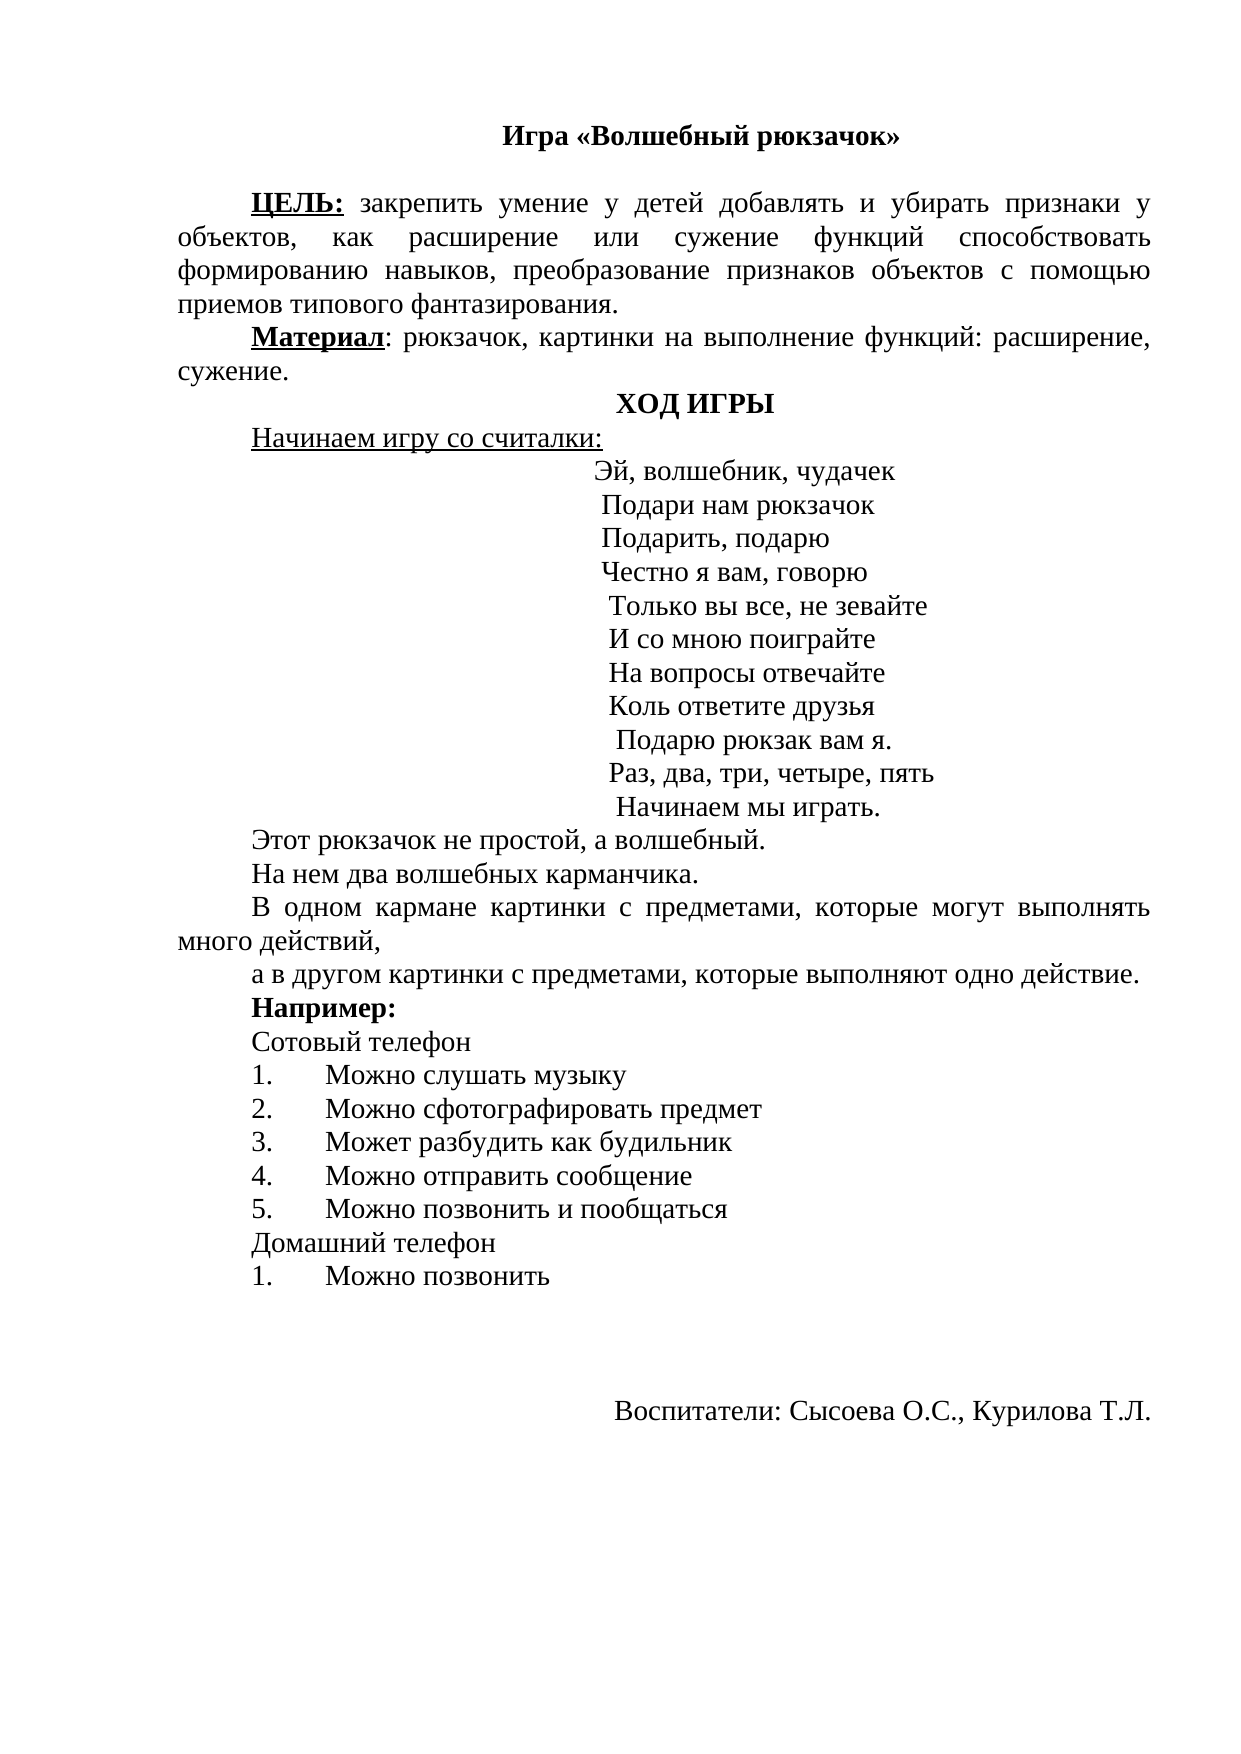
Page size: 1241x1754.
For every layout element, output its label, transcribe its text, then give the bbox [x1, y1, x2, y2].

text Эй, волшебник, чудачек [177, 453, 1152, 487]
list Можно позвонить и пообщаться [177, 1191, 1152, 1225]
text Например: [177, 990, 1152, 1024]
text На нем два волшебных карманчика. [177, 856, 1152, 889]
text Честно я вам, говорю [177, 554, 1152, 588]
text На вопросы отвечайте [177, 655, 1152, 688]
text Воспитатели: Сысоева О.С., Курилова Т.Л. [177, 1393, 1152, 1426]
text Игра «Волшебный рюкзачок» [177, 118, 1152, 152]
text ЦЕЛЬ: закрепить умение у детей добавлять и убирать признаки у объектов, как расширение или сужение функций способствовать формированию навыков, преобразование признаков объектов с помощью приемов типового фантазирования. [177, 185, 1152, 319]
text Материал: рюкзачок, картинки на выполнение функций: расширение, сужение. [177, 319, 1152, 386]
text Только вы все, не зевайте [177, 588, 1152, 621]
list Можно слушать музыку [177, 1057, 1152, 1091]
text Начинаем игру со считалки: [177, 420, 1152, 453]
text Домашний телефон [177, 1225, 1152, 1258]
list Можно сфотографировать предмет [177, 1091, 1152, 1124]
text а в другом картинки с предметами, которые выполняют одно действие. [177, 957, 1152, 990]
list Может разбудить как будильник [177, 1124, 1152, 1158]
list Можно отправить сообщение [177, 1158, 1152, 1191]
text Этот рюкзачок не простой, а волшебный. [177, 822, 1152, 856]
text Раз, два, три, четыре, пять [177, 755, 1152, 789]
text Подарю рюкзак вам я. [177, 722, 1152, 755]
text И со мною поиграйте [177, 621, 1152, 655]
text В одном кармане картинки с предметами, которые могут выполнять много действий, [177, 889, 1152, 957]
text Подари нам рюкзачок [177, 487, 1152, 521]
text Подарить, подарю [177, 521, 1152, 554]
text Сотовый телефон [177, 1024, 1152, 1057]
list Можно позвонить [177, 1258, 1152, 1292]
text Коль ответите друзья [177, 688, 1152, 722]
text Начинаем мы играть. [177, 789, 1152, 822]
text ХОД ИГРЫ [177, 386, 1152, 420]
